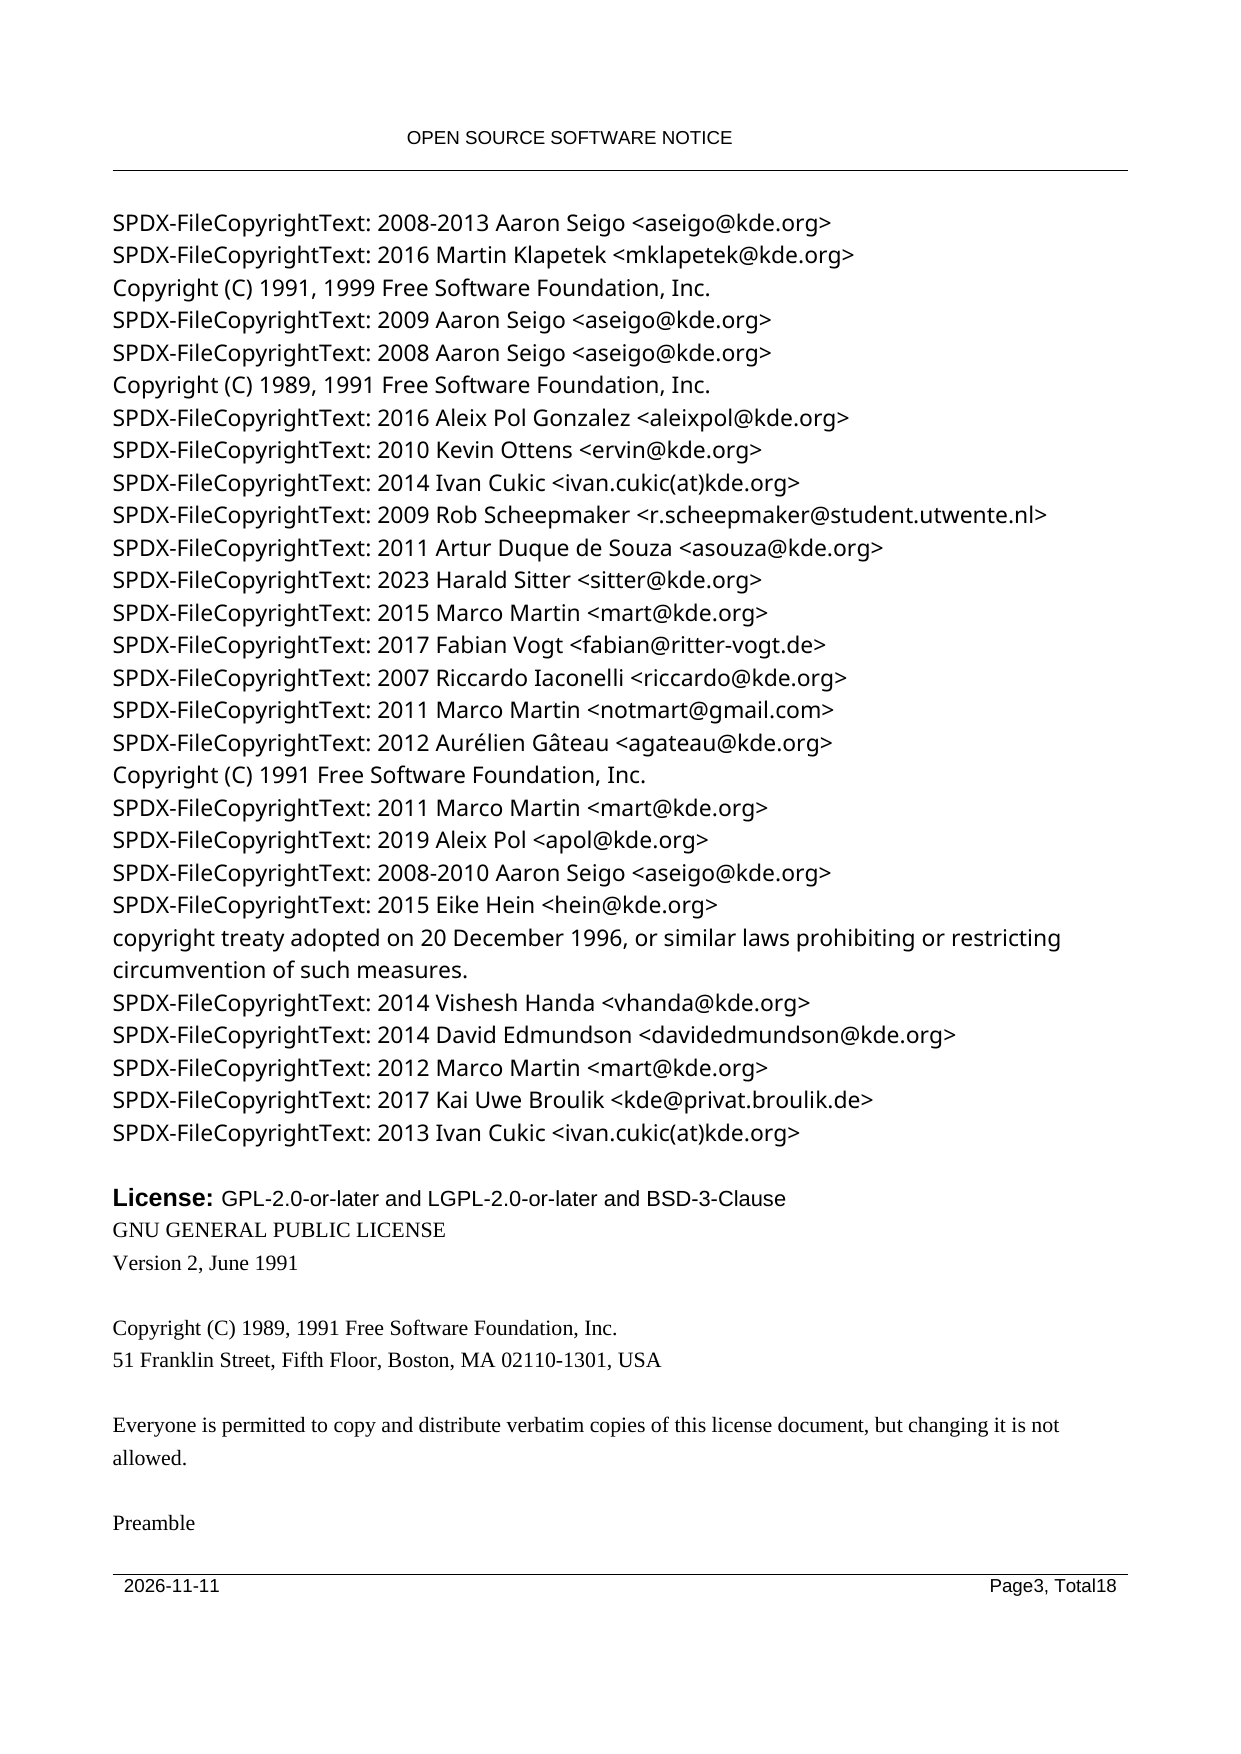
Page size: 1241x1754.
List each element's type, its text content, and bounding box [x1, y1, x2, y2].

text License: GPL-2.0-or-later and LGPL-2.0-or-later and BSD-3-Clause [112, 1181, 1128, 1214]
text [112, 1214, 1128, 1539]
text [112, 206, 1128, 1181]
